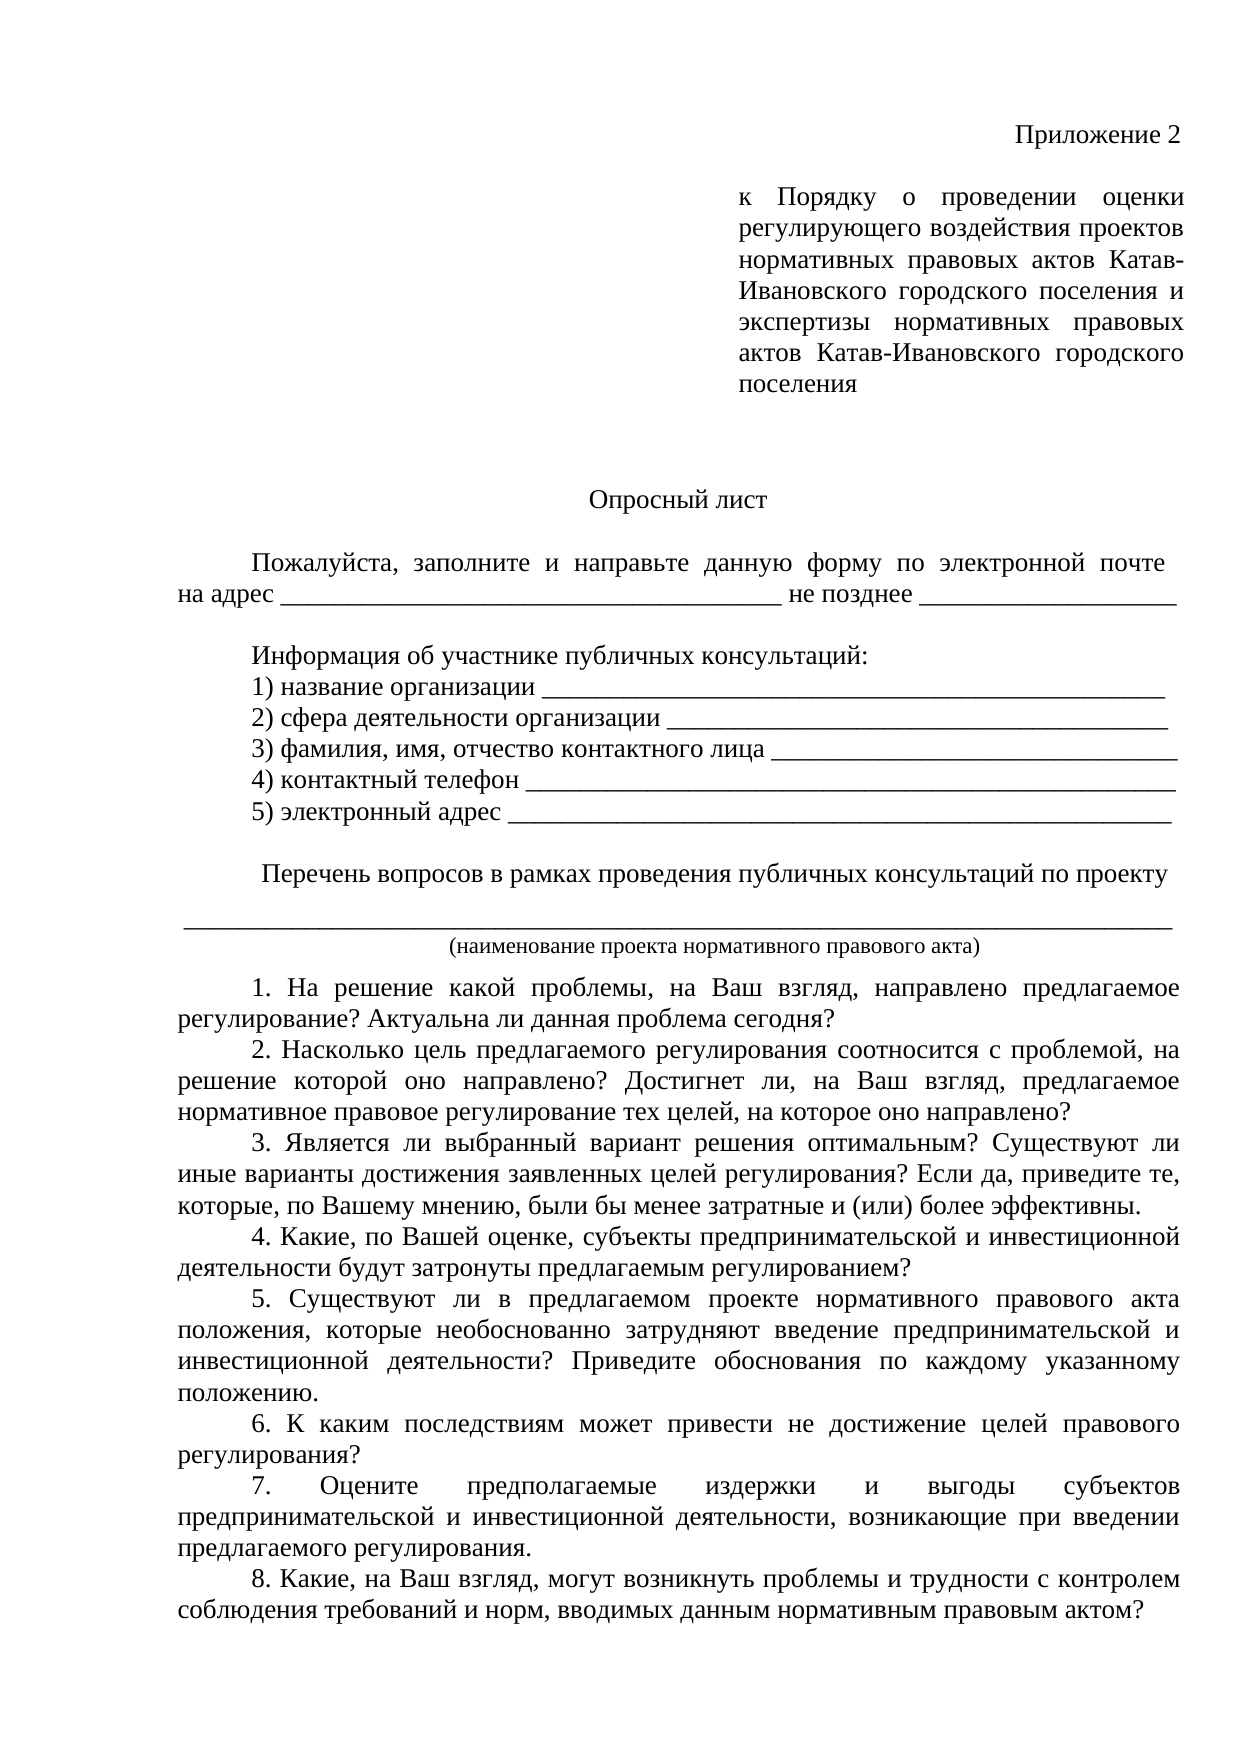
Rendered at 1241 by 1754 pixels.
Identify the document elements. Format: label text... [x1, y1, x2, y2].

text Опросный лист [177, 483, 1179, 514]
text 3) фамилия, имя, отчество контактного лица ______________________________ [177, 732, 1179, 764]
text 2) сфера деятельности организации _____________________________________ [177, 701, 1179, 732]
text Перечень вопросов в рамках проведения публичных консультаций по проекту [177, 857, 1179, 888]
text 7. Оцените предполагаемые издержки и выгоды субъектов предпринимательской и инвестиционной деятельности, возникающие при введении предлагаемого регулирования. [177, 1469, 1181, 1562]
text 6. К каким последствиям может привести не достижение целей правового регулирования? [177, 1407, 1181, 1469]
text 5) электронный адрес _________________________________________________ [177, 795, 1179, 826]
text 2. Насколько цель предлагаемого регулирования соотносится с проблемой, на решение которой оно направлено? Достигнет ли, на Ваш взгляд, предлагаемое нормативное правовое регулирование тех целей, на которое оно направлено? [177, 1033, 1181, 1126]
text 1) название организации ______________________________________________ [177, 670, 1181, 701]
text к Порядку о проведении оценки регулирующего воздействия проектов нормативных правовых актов Катав-Ивановского городского поселения и экспертизы нормативных правовых актов Катав-Ивановского городского поселения [738, 180, 1184, 398]
text (наименование проекта нормативного правового акта) [177, 932, 1179, 958]
text 3. Является ли выбранный вариант решения оптимальным? Существуют ли иные варианты достижения заявленных целей регулирования? Если да, приведите те, которые, по Вашему мнению, были бы менее затратные и (или) более эффективны. [177, 1126, 1181, 1220]
text Информация об участнике публичных консультаций: [177, 639, 1181, 670]
text 4) контактный телефон ________________________________________________ [177, 764, 1179, 795]
text _________________________________________________________________________ [177, 901, 1179, 932]
text Пожалуйста, заполните и направьте данную форму по электронной почте на адрес _____________________________________ не позднее ___________________ [177, 546, 1181, 608]
text 1. На решение какой проблемы, на Ваш взгляд, направлено предлагаемое регулирование? Актуальна ли данная проблема сегодня? [177, 971, 1181, 1033]
text 8. Какие, на Ваш взгляд, могут возникнуть проблемы и трудности с контролем соблюдения требований и норм, вводимых данным нормативным правовым актом? [177, 1562, 1181, 1625]
text 5. Существуют ли в предлагаемом проекте нормативного правового акта положения, которые необоснованно затрудняют введение предпринимательской и инвестиционной деятельности? Приведите обоснования по каждому указанному положению. [177, 1282, 1181, 1407]
text 4. Какие, по Вашей оценке, субъекты предпринимательской и инвестиционной деятельности будут затронуты предлагаемым регулированием? [177, 1220, 1181, 1282]
text Приложение 2 [738, 118, 1181, 149]
